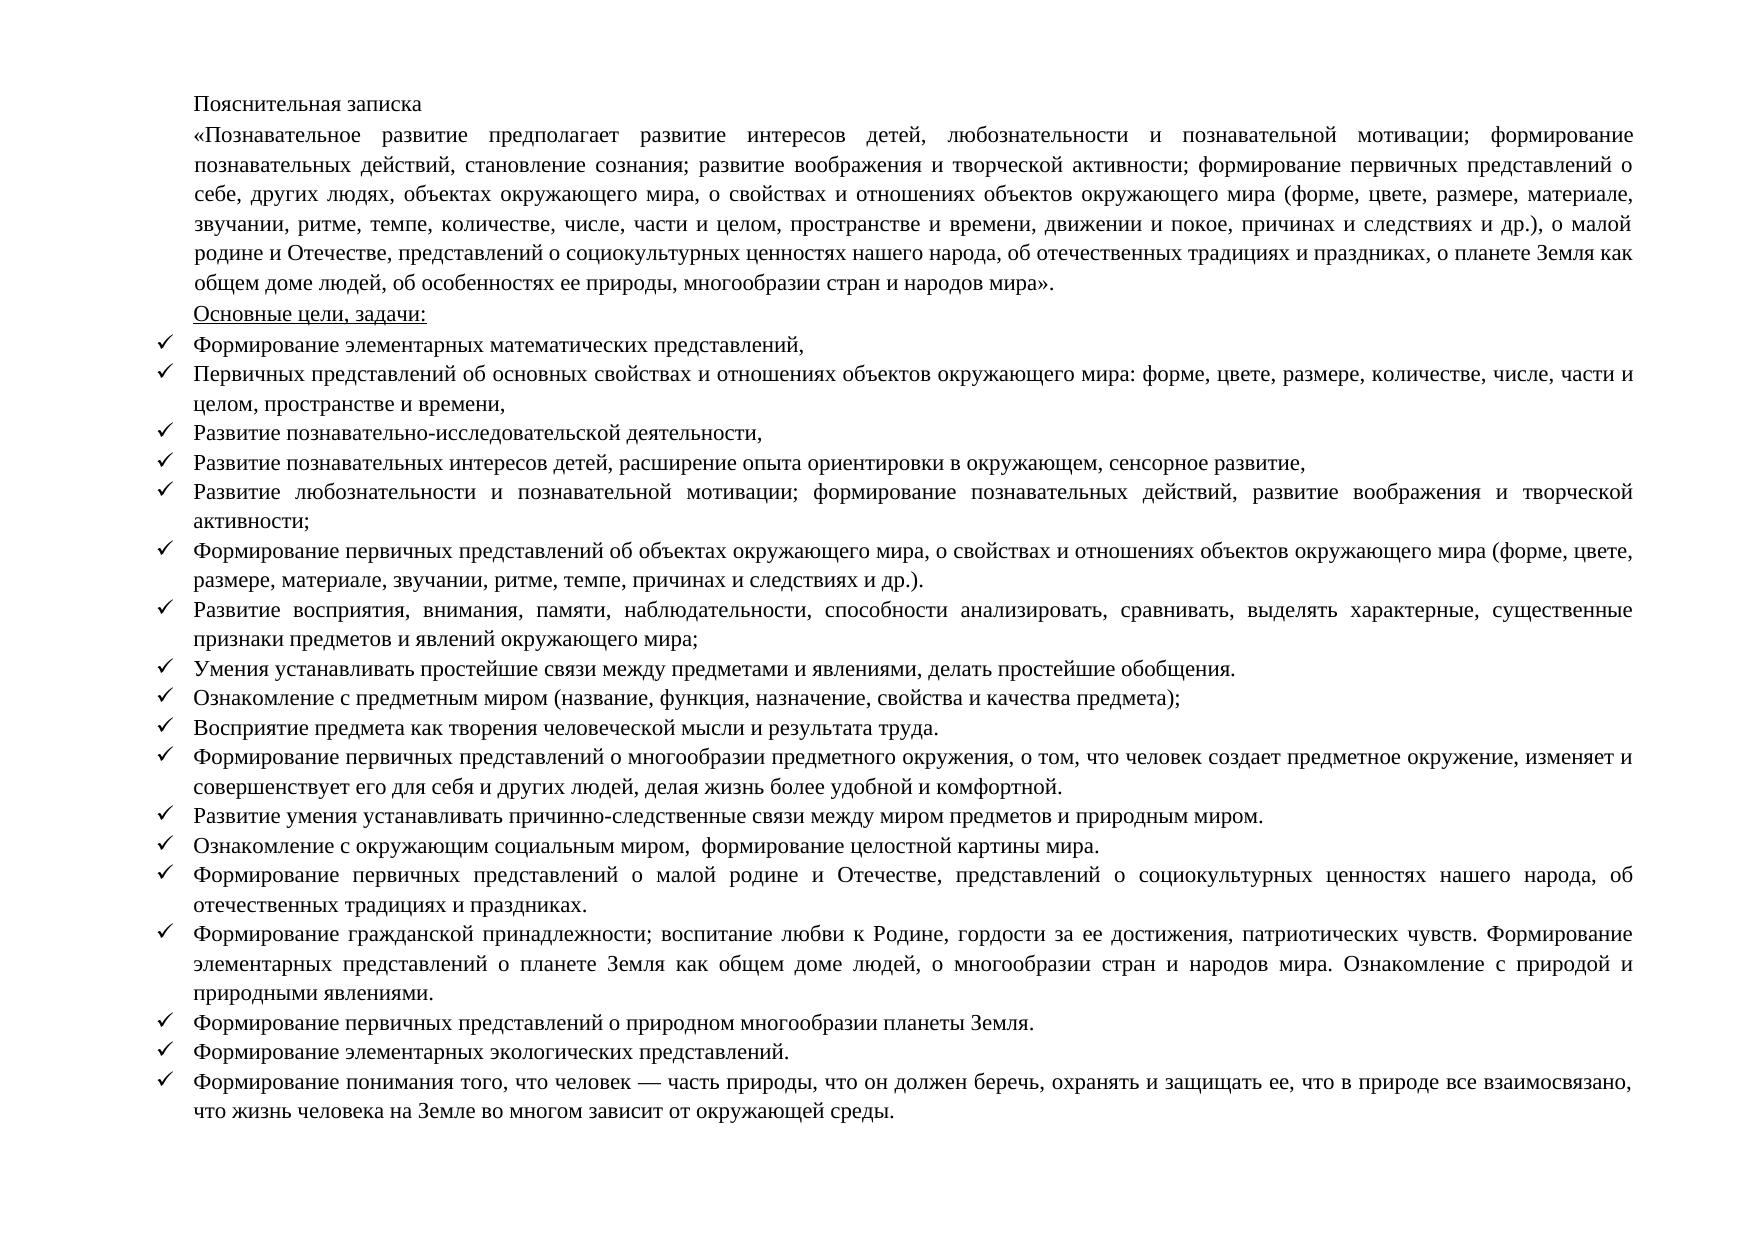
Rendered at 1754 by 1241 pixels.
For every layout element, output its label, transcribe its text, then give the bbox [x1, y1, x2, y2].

text Основные цели, задачи: [193, 300, 1636, 326]
list Ознакомление с предметным миром (название, функция, назначение, свойства и качества предмета); [156, 684, 1636, 711]
list Формирование первичных представлений о малой родине и Отечестве, представлений о социокультурных ценностях нашего народа, об отечественных традициях и праздниках. [156, 861, 1636, 917]
list Восприятие предмета как творения человеческой мысли и результата труда. [156, 714, 1636, 740]
list Ознакомление с окружающим социальным миром, формирование целостной картины мира. [156, 832, 1636, 858]
list Формирование первичных представлений о природном многообразии планеты Земля. [156, 1009, 1636, 1035]
list Развитие познавательно-исследовательской деятельности, [156, 419, 1636, 446]
list Развитие умения устанавливать причинно-следственные связи между миром предметов и природным миром. [156, 802, 1636, 829]
list Формирование элементарных математических представлений, [156, 331, 1636, 357]
list Развитие любознательности и познавательной мотивации; формирование познавательных действий, развитие воображения и творческой активности; [156, 478, 1636, 534]
list Формирование первичных представлений об объектах окружающего мира, о свойствах и отношениях объектов окружающего мира (форме, цвете, размере, материале, звучании, ритме, темпе, причинах и следствиях и др.). [156, 537, 1636, 593]
list Формирование первичных представлений о многообразии предметного окружения, о том, что человек создает предметное окружение, изменяет и совершенствует его для себя и других людей, делая жизнь более удобной и комфортной. [156, 743, 1636, 799]
list Умения устанавливать простейшие связи между предметами и явлениями, делать простейшие обобщения. [156, 655, 1636, 681]
list Формирование понимания того, что человек — часть природы, что он должен беречь, охранять и защищать ее, что в природе все взаимосвязано, что жизнь человека на Земле во многом зависит от окружающей среды. [156, 1068, 1636, 1123]
list Первичных представлений об основных свойствах и отношениях объектов окружающего мира: форме, цвете, размере, количестве, числе, части и целом, пространстве и времени, [156, 360, 1636, 416]
list Развитие познавательных интересов детей, расширение опыта ориентировки в окружающем, сенсорное развитие, [156, 449, 1636, 475]
text «Познавательное развитие предполагает развитие интересов детей, любознательности и познавательной мотивации; формирование познавательных действий, становление сознания; развитие воображения и творческой активности; формирование первичных представлений о себе, других людях, объектах окружающего мира, о свойствах и отношениях объектов окружающего мира (форме, цвете, размере, материале, звучании, ритме, темпе, количестве, числе, части и целом, пространстве и времени, движении и покое, причинах и следствиях и др.), о малой родине и Отечестве, представлений о социокультурных ценностях нашего народа, об отечественных традициях и праздниках, о планете Земля как общем доме людей, об особенностях ее природы, многообразии стран и народов мира». [193, 121, 1636, 295]
text Пояснительная записка [193, 90, 1636, 117]
list Развитие восприятия, внимания, памяти, наблюдательности, способности анализировать, сравнивать, выделять характерные, существенные признаки предметов и явлений окружающего мира; [156, 596, 1636, 652]
list Формирование элементарных экологических представлений. [156, 1038, 1636, 1064]
list Формирование гражданской принадлежности; воспитание любви к Родине, гордости за ее достижения, патриотических чувств. Формирование элементарных представлений о планете Земля как общем доме людей, о многообразии стран и народов мира. Ознакомление с природой и природными явлениями. [156, 920, 1636, 1006]
